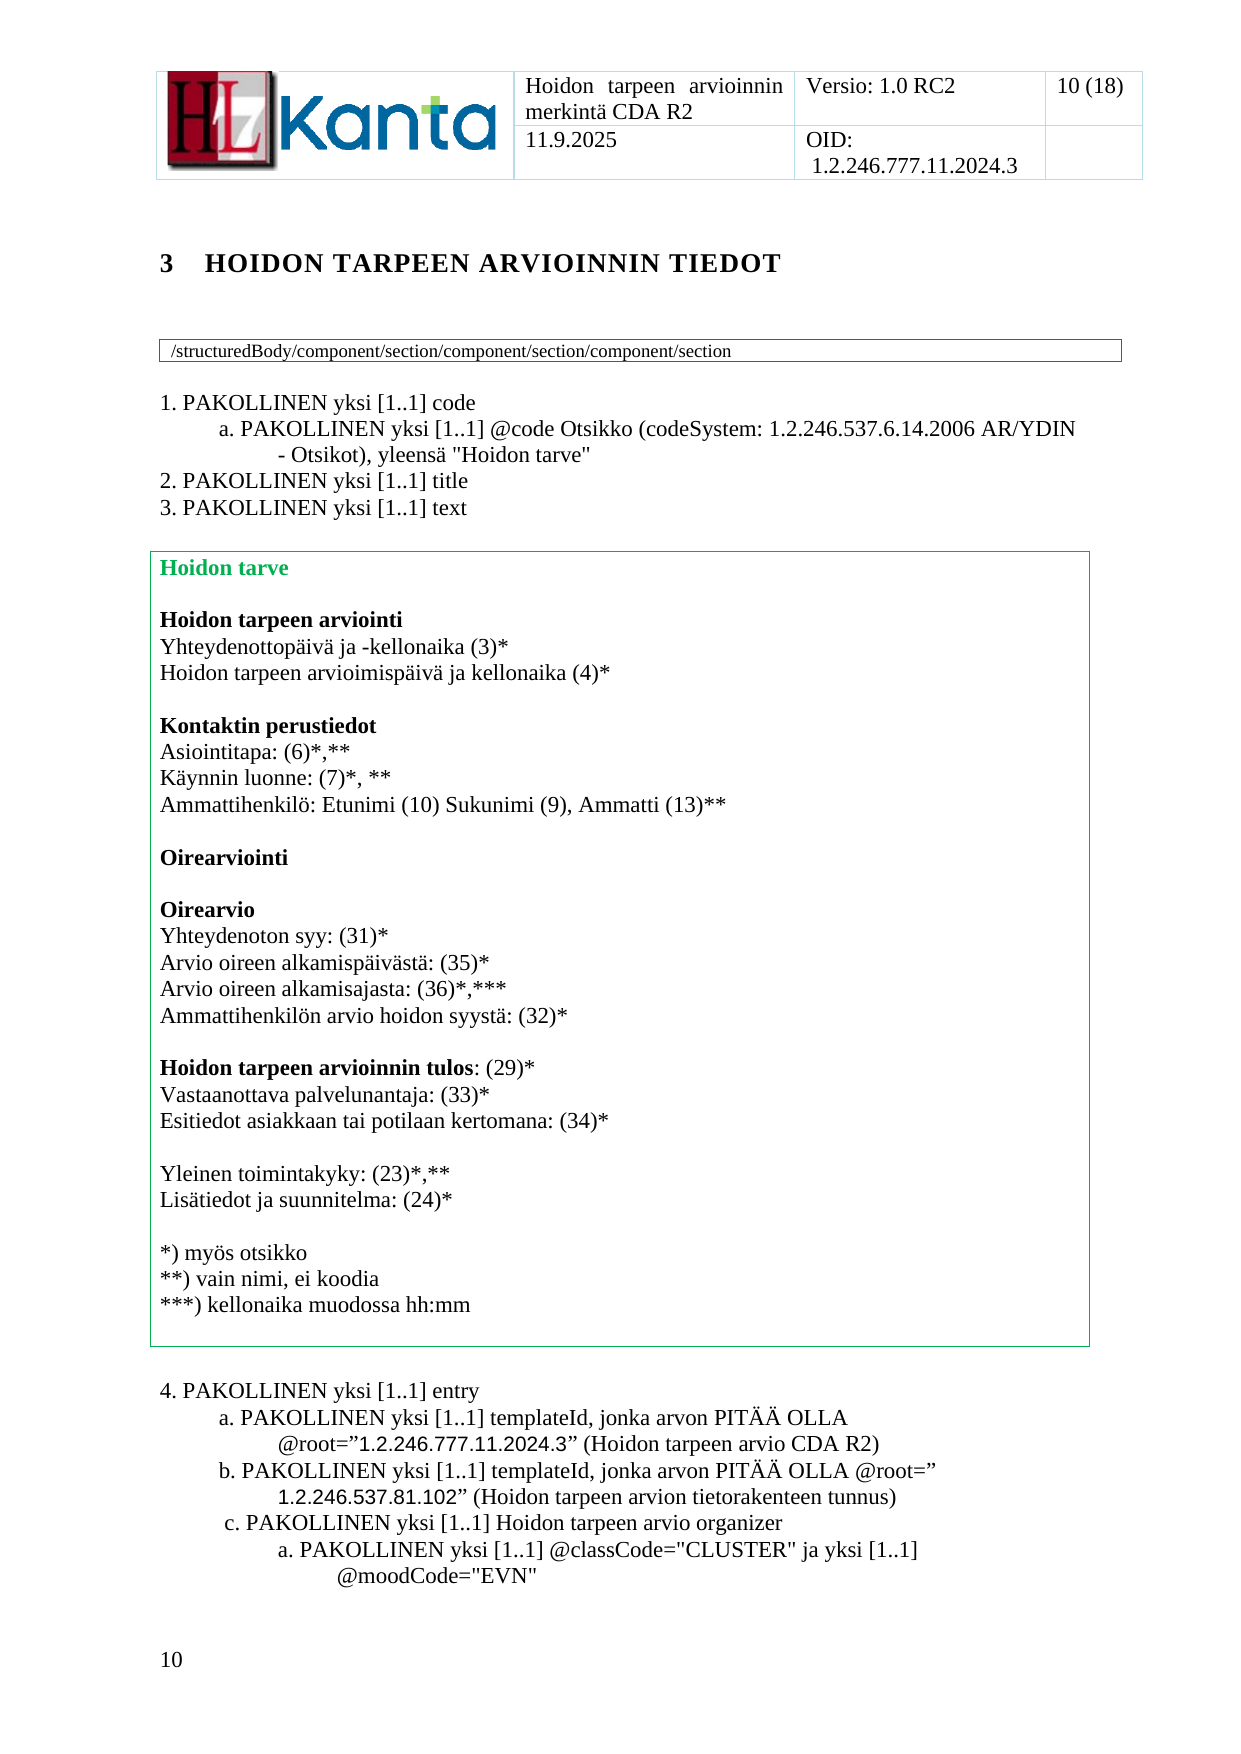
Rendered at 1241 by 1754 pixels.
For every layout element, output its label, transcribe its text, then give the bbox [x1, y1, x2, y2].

text a. PAKOLLINEN yksi [1..1] templateId, jonka arvon PITÄÄ OLLA @root=”1.2.246.777.11.2024.3” (Hoidon tarpeen arvio CDA R2) [218, 1404, 1081, 1457]
text Käynnin luonne: (7)*, ** [159, 764, 1081, 791]
text c. PAKOLLINEN yksi [1..1] Hoidon tarpeen arvio organizer [218, 1509, 1081, 1536]
text a. PAKOLLINEN yksi [1..1] @code Otsikko (codeSystem: 1.2.246.537.6.14.2006 AR/YDIN - Otsikot), yleensä "Hoidon tarve" [218, 415, 1081, 468]
picture [167, 71, 279, 171]
text 2. PAKOLLINEN yksi [1..1] title [159, 468, 1081, 494]
text Ammattihenkilön arvio hoidon syystä: (32)* [159, 1002, 1081, 1028]
text Yhteydenoton syy: (31)* [159, 923, 1081, 949]
text Yhteydenottopäivä ja -kellonaika (3)* [159, 633, 1081, 659]
picture [281, 96, 496, 150]
text Kontaktin perustiedot [159, 712, 1081, 738]
text **) vain nimi, ei koodia [159, 1265, 1081, 1292]
text Hoidon tarpeen arvioinnin tulos: (29)* [159, 1054, 1081, 1081]
text a. PAKOLLINEN yksi [1..1] @classCode="CLUSTER" ja yksi [1..1] @moodCode="EVN" [278, 1536, 1081, 1588]
text Hoidon tarpeen arviointi [159, 606, 1081, 633]
text Arvio oireen alkamisajasta: (36)*,*** [159, 975, 1081, 1002]
text 3. PAKOLLINEN yksi [1..1] text [159, 494, 1081, 520]
text Oirearviointi [159, 843, 1081, 870]
text Hoidon tarpeen arvioimispäivä ja kellonaika (4)* [159, 659, 1081, 685]
text Oirearvio [159, 896, 1081, 923]
text 1. PAKOLLINEN yksi [1..1] code [159, 388, 1081, 415]
text 4. PAKOLLINEN yksi [1..1] entry [159, 1378, 1081, 1404]
text Ammattihenkilö: Etunimi (10) Sukunimi (9), Ammatti (13)** [159, 791, 1081, 817]
table_header /structuredBody/component/section/component/section/component/section [160, 340, 1121, 361]
subtitle Hoidon tarpeen arvioinnin tiedot [159, 248, 1081, 279]
text Yleinen toimintakyky: (23)*,** [159, 1160, 1081, 1186]
text Asiointitapa: (6)*,** [159, 738, 1081, 764]
text ***) kellonaika muodossa hh:mm [159, 1292, 1081, 1318]
text *) myös otsikko [159, 1239, 1081, 1265]
text Hoidon tarve [151, 552, 1089, 580]
text Arvio oireen alkamispäivästä: (35)* [159, 949, 1081, 975]
text Lisätiedot ja suunnitelma: (24)* [159, 1186, 1081, 1239]
text Esitiedot asiakkaan tai potilaan kertomana: (34)* [159, 1107, 1081, 1133]
text Vastaanottava palvelunantaja: (33)* [159, 1081, 1081, 1107]
text b. PAKOLLINEN yksi [1..1] templateId, jonka arvon PITÄÄ OLLA @root=” 1.2.246.537.81.102” (Hoidon tarpeen arvion tietorakenteen tunnus) [218, 1457, 1081, 1509]
